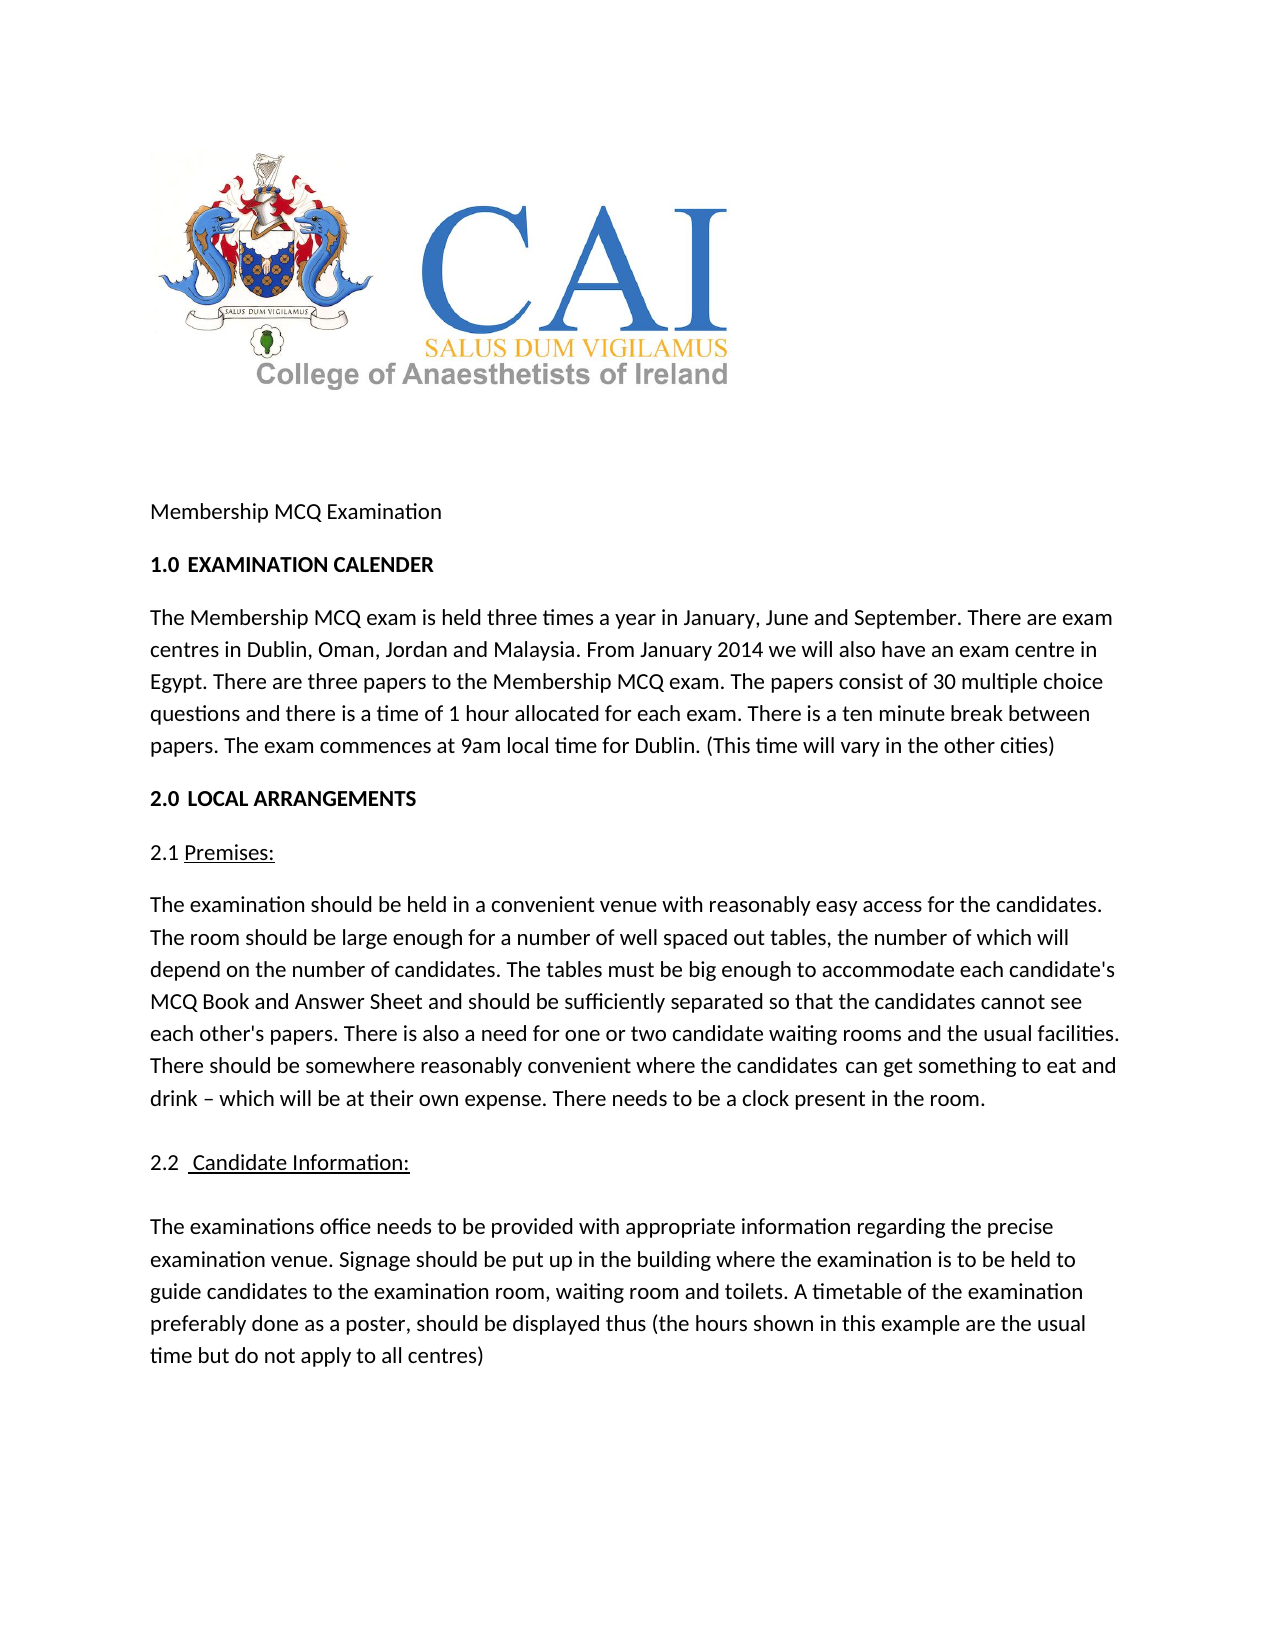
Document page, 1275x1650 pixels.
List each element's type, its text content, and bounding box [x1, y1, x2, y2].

text 2.1 Premises: [150, 838, 1125, 866]
list The examinations office needs to be provided with appropriate information regarding the precise examination venue. Signage should be put up in the building where the examination is to be held to guide candidates to the examination room, waiting room and toilets. A timetable of the examination preferably done as a poster, should be displayed thus (the hours shown in this example are the usual time but do not apply to all centres) [150, 1212, 1125, 1369]
list EXAMINATION CALENDER [150, 550, 1125, 578]
picture [150, 150, 733, 419]
list Candidate Information: [150, 1148, 1125, 1176]
list The examination should be held in a convenient venue with reasonably easy access for the candidates. The room should be large enough for a number of well spaced out tables, the number of which will depend on the number of candidates. The tables must be big enough to accommodate each candidate's MCQ Book and Answer Sheet and should be sufficiently separated so that the candidates cannot see each other's papers. There is also a need for one or two candidate waiting rooms and the usual facilities. There should be somewhere reasonably convenient where the candidates can get something to eat and drink – which will be at their own expense. There needs to be a clock present in the room. [150, 891, 1125, 1112]
list LOCAL ARRANGEMENTS [150, 784, 1125, 813]
text Membership MCQ Examination [150, 497, 1125, 525]
text The Membership MCQ exam is held three times a year in January, June and September. There are exam centres in Dublin, Oman, Jordan and Malaysia. From January 2014 we will also have an exam centre in Egypt. There are three papers to the Membership MCQ exam. The papers consist of 30 multiple choice questions and there is a time of 1 hour allocated for each exam. There is a ten minute break between papers. The exam commences at 9am local time for Dublin. (This time will vary in the other cities) [150, 603, 1125, 759]
